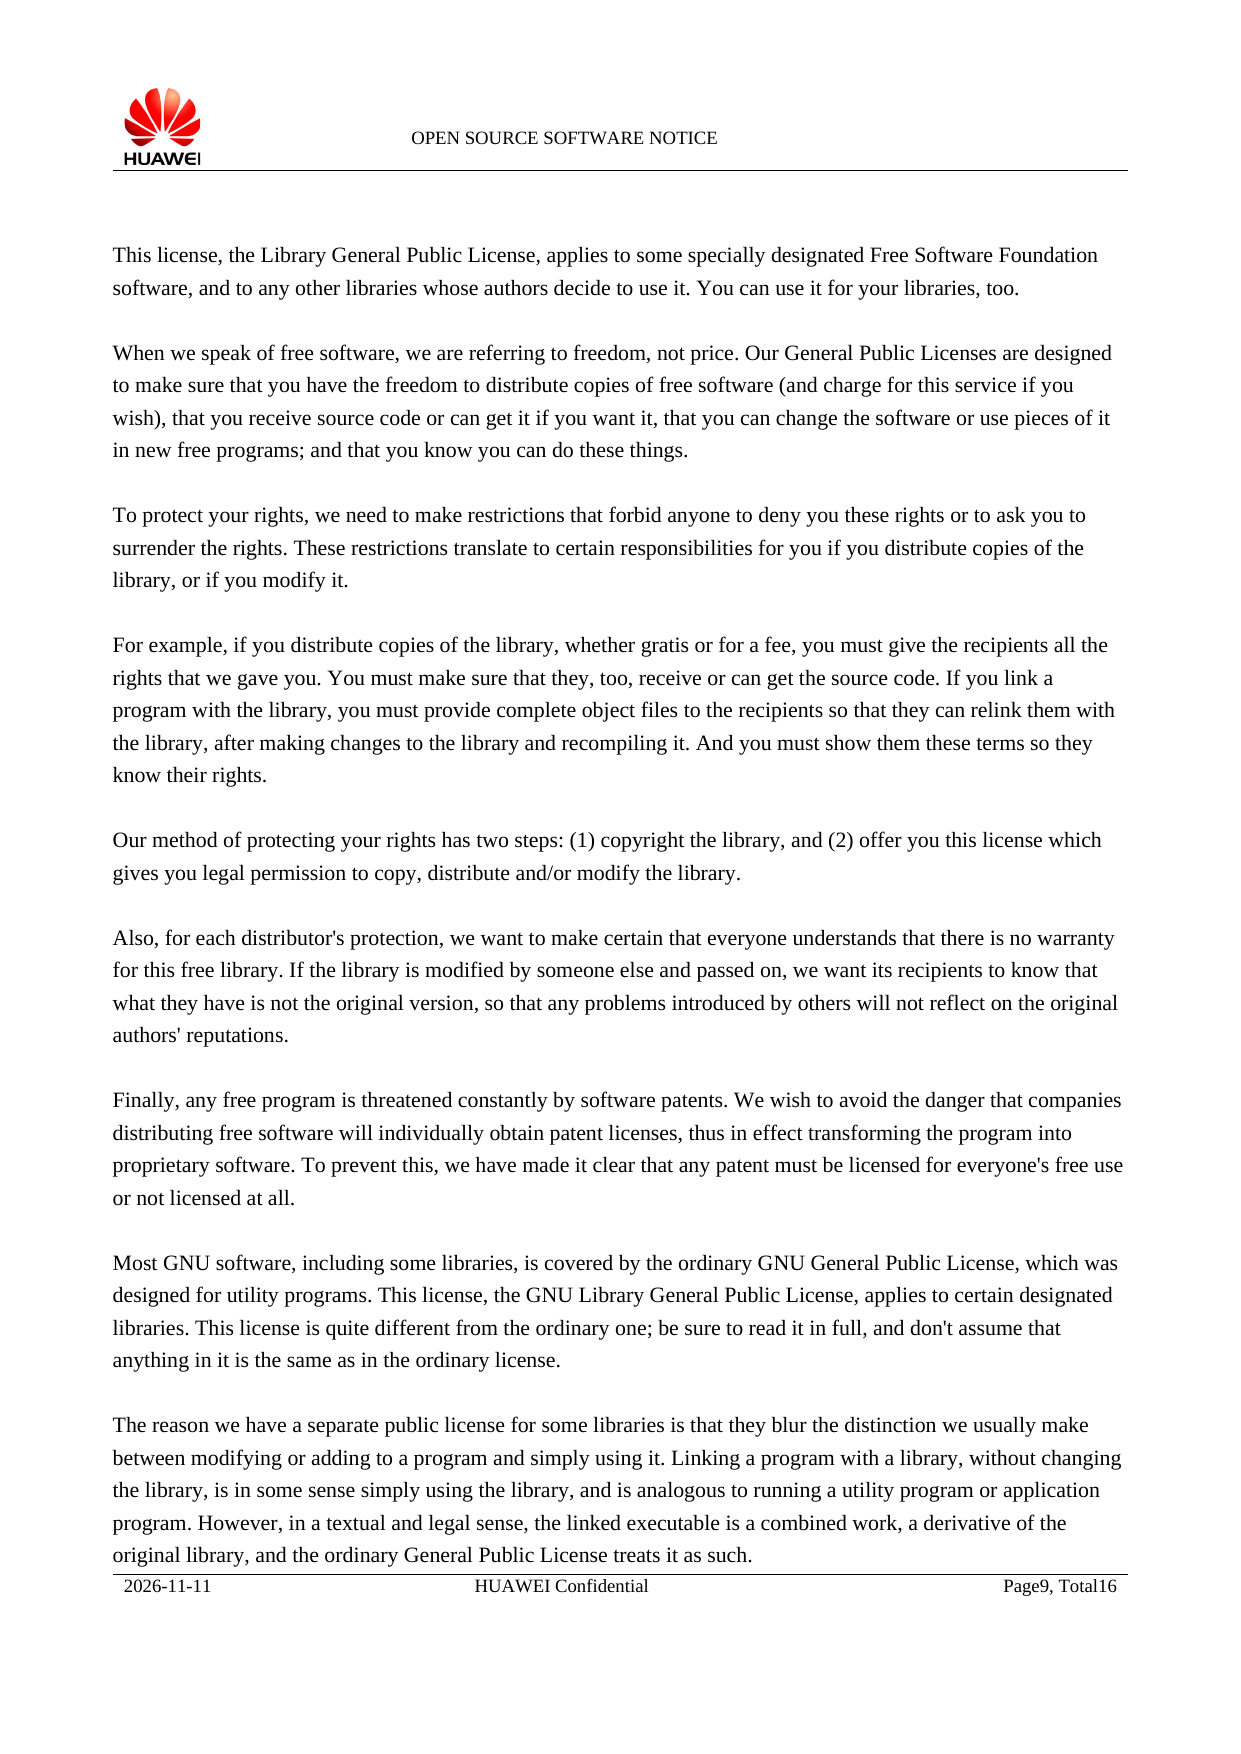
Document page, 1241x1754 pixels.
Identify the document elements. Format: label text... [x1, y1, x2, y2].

picture [124, 88, 201, 165]
